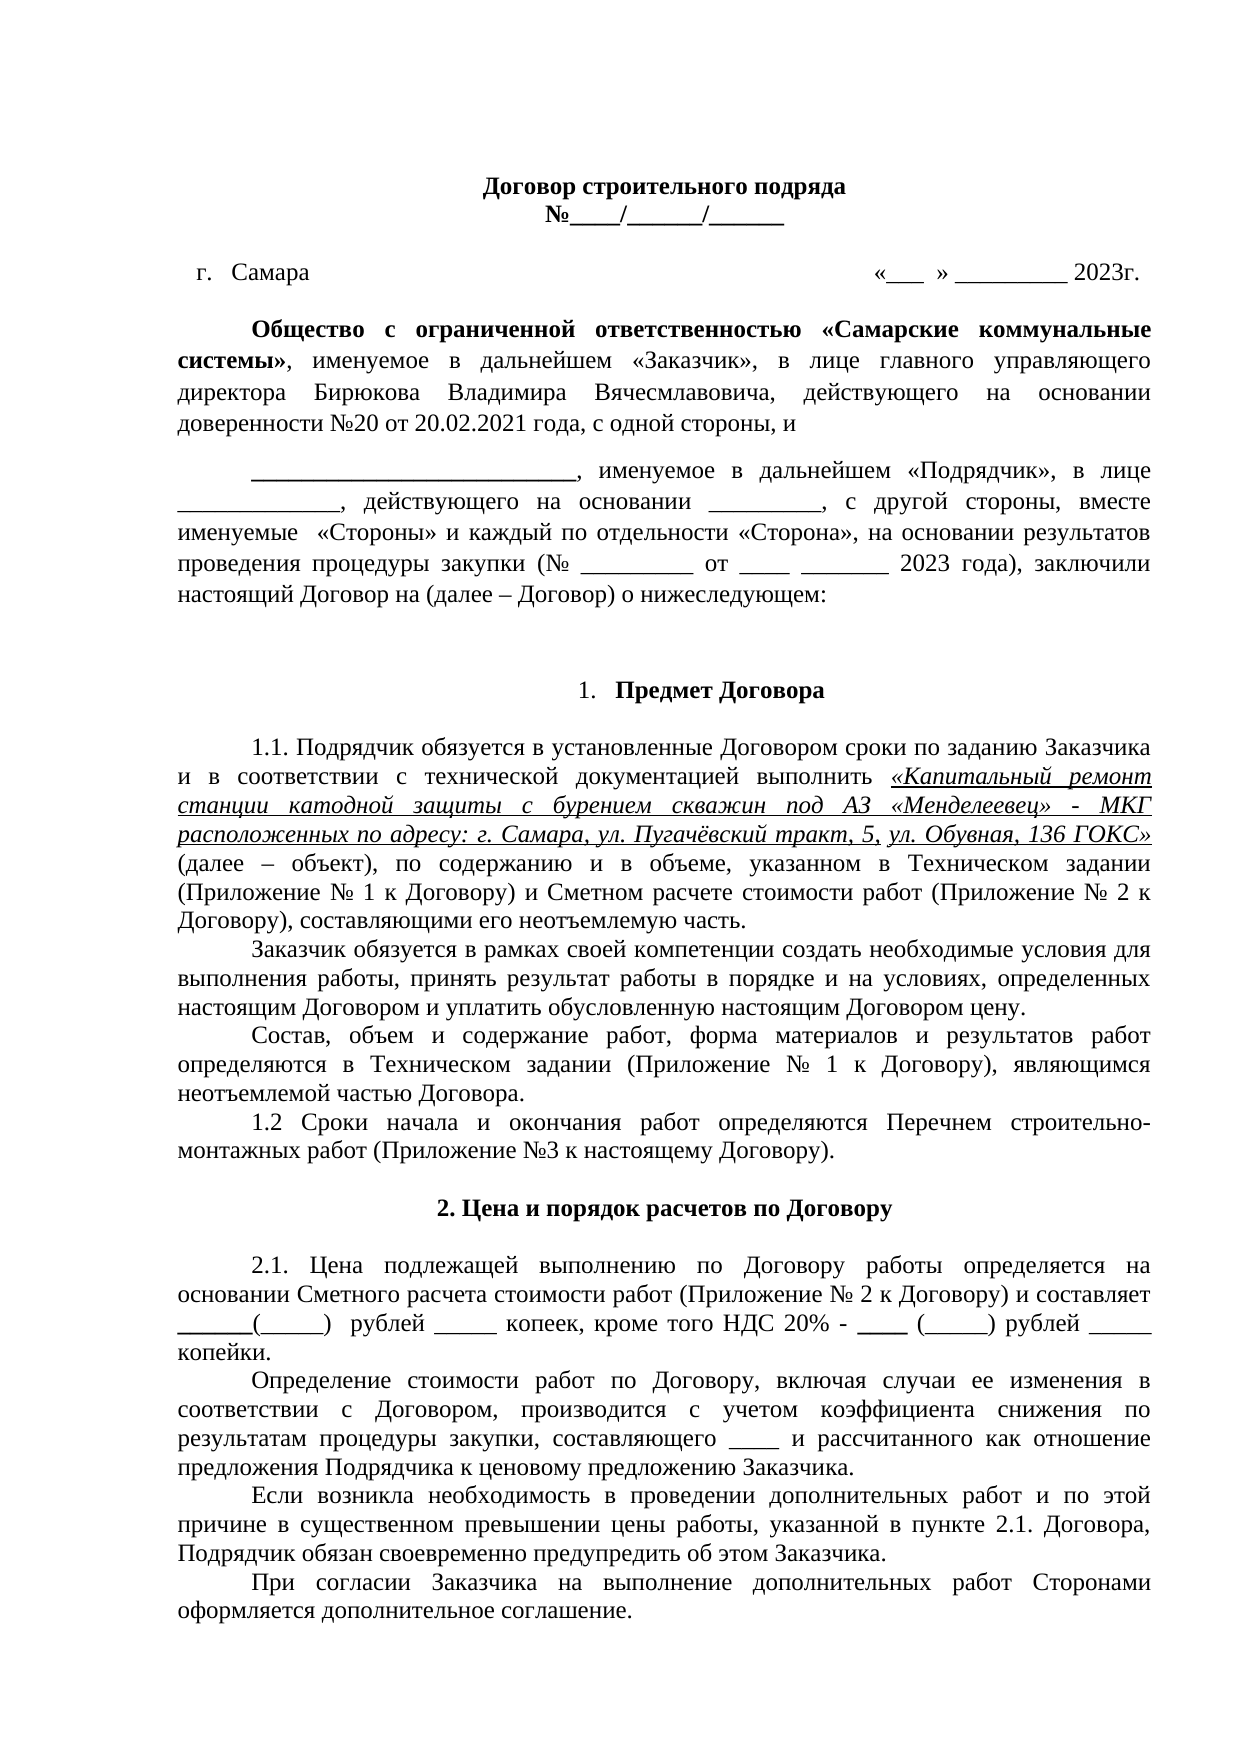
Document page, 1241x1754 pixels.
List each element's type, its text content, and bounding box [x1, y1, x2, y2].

text 1.1. Подрядчик обязуется в установленные Договором сроки по заданию Заказчика и в соответствии с технической документацией выполнить «Капитальный ремонт станции катодной защиты с бурением скважин под АЗ «Менделеевец» - МКГ расположенных по адресу: г. Самара, ул. Пугачёвский тракт, 5, ул. Обувная, 136 ГОКС» (далее – объект), по содержанию и в объеме, указанном в Техническом задании (Приложение № 1 к Договору) и Сметном расчете стоимости работ (Приложение № 2 к Договору), составляющими его неотъемлемую часть. [177, 816, 1152, 934]
text Общество с ограниченной ответственностью «Самарские коммунальные системы», именуемое в дальнейшем «Заказчик», в лице главного управляющего директора Бирюкова Владимира Вячесмлавовича, действующего на основании доверенности №20 от 20.02.2021 года, с одной стороны, и [177, 314, 1152, 436]
text Если возникла необходимость в проведении дополнительных работ и по этой причине в существенном превышении цены работы, указанной в пункте 2.1. Договора, Подрядчик обязан своевременно предупредить об этом Заказчика. [177, 1480, 1152, 1567]
text 1.1. Подрядчик обязуется в установленные Договором сроки по заданию Заказчика и в соответствии с технической документацией выполнить «Капитальный ремонт станции катодной защиты с бурением скважин под АЗ «Менделеевец» - МКГ расположенных по адресу: г. Самара, ул. Пугачёвский тракт, 5, ул. Обувная, 136 ГОКС» (далее – объект), по содержанию и в объеме, указанном в Техническом задании (Приложение № 1 к Договору) и Сметном расчете стоимости работ (Приложение № 2 к Договору), составляющими его неотъемлемую часть. [177, 732, 1152, 815]
text Состав, объем и содержание работ, форма материалов и результатов работ определяются в Техническом задании (Приложение № 1 к Договору), являющимся неотъемлемой частью Договора. [177, 1020, 1152, 1107]
text г. Самара «___ » _________ 2023г. [177, 257, 1152, 286]
text Договор строительного подряда [177, 171, 1152, 199]
text 2.1. Цена подлежащей выполнению по Договору работы определяется на основании Сметного расчета стоимости работ (Приложение № 2 к Договору) и составляет ______(_____) рублей _____ копеек, кроме того НДС 20% - ____ (_____) рублей _____ копейки. [177, 1250, 1152, 1365]
text __________________________, именуемое в дальнейшем «Подрядчик», в лице _____________, действующего на основании _________, с другой стороны, вместе именуемые «Стороны» и каждый по отдельности «Сторона», на основании результатов проведения процедуры закупки (№ _________ от ____ _______ 2023 года), заключили настоящий Договор на (далее – Договор) о нижеследующем: [177, 455, 1152, 608]
text При согласии Заказчика на выполнение дополнительных работ Сторонами оформляется дополнительное соглашение. [177, 1567, 1152, 1624]
list Предмет Договора [251, 675, 1152, 704]
text Заказчик обязуется в рамках своей компетенции создать необходимые условия для выполнения работы, принять результат работы в порядке и на условиях, определенных настоящим Договором и уплатить обусловленную настоящим Договором цену. [177, 934, 1152, 1020]
text 2. Цена и порядок расчетов по Договору [177, 1193, 1152, 1222]
text Определение стоимости работ по Договору, включая случаи ее изменения в соответствии с Договором, производится с учетом коэффициента снижения по результатам процедуры закупки, составляющего ____ и рассчитанного как отношение предложения Подрядчика к ценовому предложению Заказчика. [177, 1365, 1152, 1480]
text 1.2 Сроки начала и окончания работ определяются Перечнем строительно-монтажных работ (Приложение №3 к настоящему Договору). [177, 1107, 1152, 1164]
text №____/______/______ [177, 199, 1152, 228]
